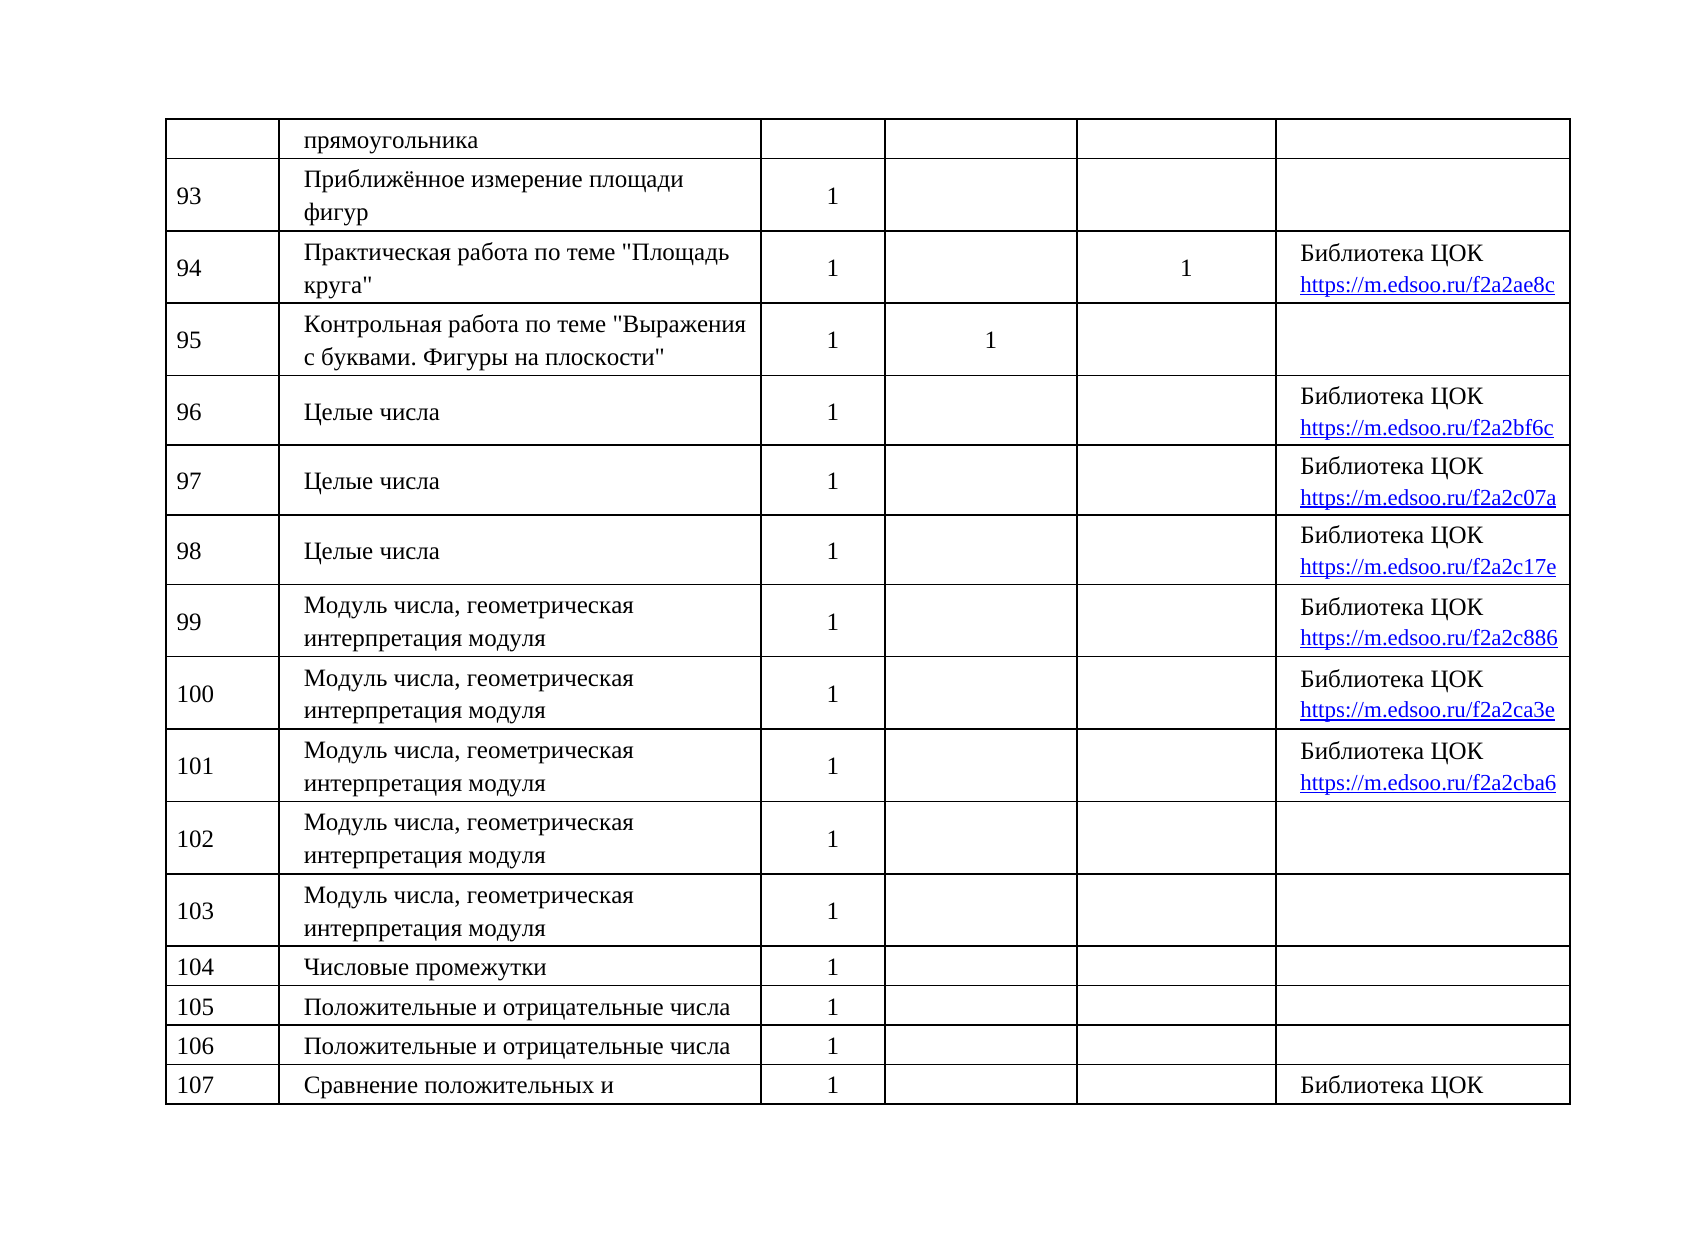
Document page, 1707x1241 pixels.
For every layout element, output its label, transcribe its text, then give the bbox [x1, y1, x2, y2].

table_cell 98 [167, 516, 278, 583]
table_cell Целые числа [280, 446, 760, 514]
table_cell [1277, 120, 1569, 157]
table_cell 1 [762, 875, 884, 945]
table_cell [1078, 585, 1275, 656]
table_cell [886, 730, 1076, 801]
table_cell [1078, 802, 1275, 873]
table_cell 103 [167, 875, 278, 945]
table_cell [886, 159, 1076, 230]
table_cell Положительные и отрицательные числа [280, 986, 760, 1024]
table_cell Библиотека ЦОК https://m.edsoo.ru/f2a2cba6 [1277, 730, 1569, 801]
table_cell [280, 1065, 760, 1103]
table_cell 1 [762, 947, 884, 985]
table_cell 1 [1078, 232, 1275, 302]
table_cell [1078, 730, 1275, 801]
table_cell 92 [167, 120, 278, 157]
table_cell [886, 120, 1076, 157]
table_cell Библиотека ЦОК https://m.edsoo.ru/f2a2ae8c [1277, 232, 1569, 302]
table_cell 96 [167, 376, 278, 444]
table_cell Контрольная работа по теме "Выражения с буквами. Фигуры на плоскости" [280, 304, 760, 375]
table_cell 102 [167, 802, 278, 873]
table_cell Практическая работа по теме "Площадь круга" [280, 232, 760, 302]
table_cell 104 [167, 947, 278, 985]
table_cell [280, 120, 760, 157]
table_cell 1 [762, 802, 884, 873]
table_cell [886, 802, 1076, 873]
table_cell [886, 657, 1076, 728]
table_cell [886, 1026, 1076, 1063]
table_cell 106 [167, 1026, 278, 1063]
table_cell Модуль числа, геометрическая интерпретация модуля [280, 875, 760, 945]
table_cell 1 [762, 585, 884, 656]
table_cell 1 [886, 304, 1076, 375]
table_cell [1277, 159, 1569, 230]
table_cell [1277, 986, 1569, 1024]
table_cell 1 [762, 232, 884, 302]
table_cell 94 [167, 232, 278, 302]
table_cell 1 [762, 657, 884, 728]
table_cell Модуль числа, геометрическая интерпретация модуля [280, 730, 760, 801]
table_cell 1 [762, 376, 884, 444]
table_cell [886, 947, 1076, 985]
table_cell Числовые промежутки [280, 947, 760, 985]
table_cell [1078, 376, 1275, 444]
table_cell [886, 446, 1076, 514]
table_cell [1078, 1065, 1275, 1103]
table_cell [1078, 875, 1275, 945]
table_cell 1 [762, 986, 884, 1024]
table_cell 1 [762, 1065, 884, 1103]
table_cell 1 [762, 446, 884, 514]
table_cell 95 [167, 304, 278, 375]
table_cell Приближённое измерение площади фигур [280, 159, 760, 230]
table_cell 107 [167, 1065, 278, 1103]
table_cell Модуль числа, геометрическая интерпретация модуля [280, 585, 760, 656]
table_cell Модуль числа, геометрическая интерпретация модуля [280, 802, 760, 873]
table_cell 93 [167, 159, 278, 230]
table_cell 1 [762, 730, 884, 801]
table_cell [1078, 657, 1275, 728]
table_cell [1078, 947, 1275, 985]
table_cell [886, 516, 1076, 583]
table_cell 1 [762, 1026, 884, 1063]
table_cell [1277, 1026, 1569, 1063]
table_cell [1277, 875, 1569, 945]
table_cell 99 [167, 585, 278, 656]
table_cell Библиотека ЦОК https://m.edsoo.ru/f2a2bf6c [1277, 376, 1569, 444]
table_cell [1277, 304, 1569, 375]
table_cell 101 [167, 730, 278, 801]
table_cell Положительные и отрицательные числа [280, 1026, 760, 1063]
table_cell 1 [762, 304, 884, 375]
table_cell [1078, 159, 1275, 230]
table_cell [886, 986, 1076, 1024]
table_cell Целые числа [280, 376, 760, 444]
table_cell 105 [167, 986, 278, 1024]
table_cell Целые числа [280, 516, 760, 583]
table_cell [1078, 304, 1275, 375]
table_cell [886, 376, 1076, 444]
table_cell [1078, 446, 1275, 514]
table_cell Библиотека ЦОК https://m.edsoo.ru/f2a2ca3e [1277, 657, 1569, 728]
table_cell [1277, 802, 1569, 873]
table_cell [886, 875, 1076, 945]
table_cell Библиотека ЦОК https://m.edsoo.ru/f2a2c886 [1277, 585, 1569, 656]
table_cell [1277, 947, 1569, 985]
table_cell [1277, 1065, 1569, 1103]
table_cell Библиотека ЦОК https://m.edsoo.ru/f2a2c17e [1277, 516, 1569, 583]
table_cell [1078, 1026, 1275, 1063]
table_cell Библиотека ЦОК https://m.edsoo.ru/f2a2c07a [1277, 446, 1569, 514]
table_cell [886, 232, 1076, 302]
table_cell Модуль числа, геометрическая интерпретация модуля [280, 657, 760, 728]
table_cell [886, 1065, 1076, 1103]
table_cell 100 [167, 657, 278, 728]
table_cell 97 [167, 446, 278, 514]
table_cell [1078, 986, 1275, 1024]
table_cell 1 [762, 516, 884, 583]
table_cell 1 [762, 120, 884, 157]
table_cell [1078, 120, 1275, 157]
table_cell [886, 585, 1076, 656]
table_cell [1078, 516, 1275, 583]
table_cell 1 [762, 159, 884, 230]
